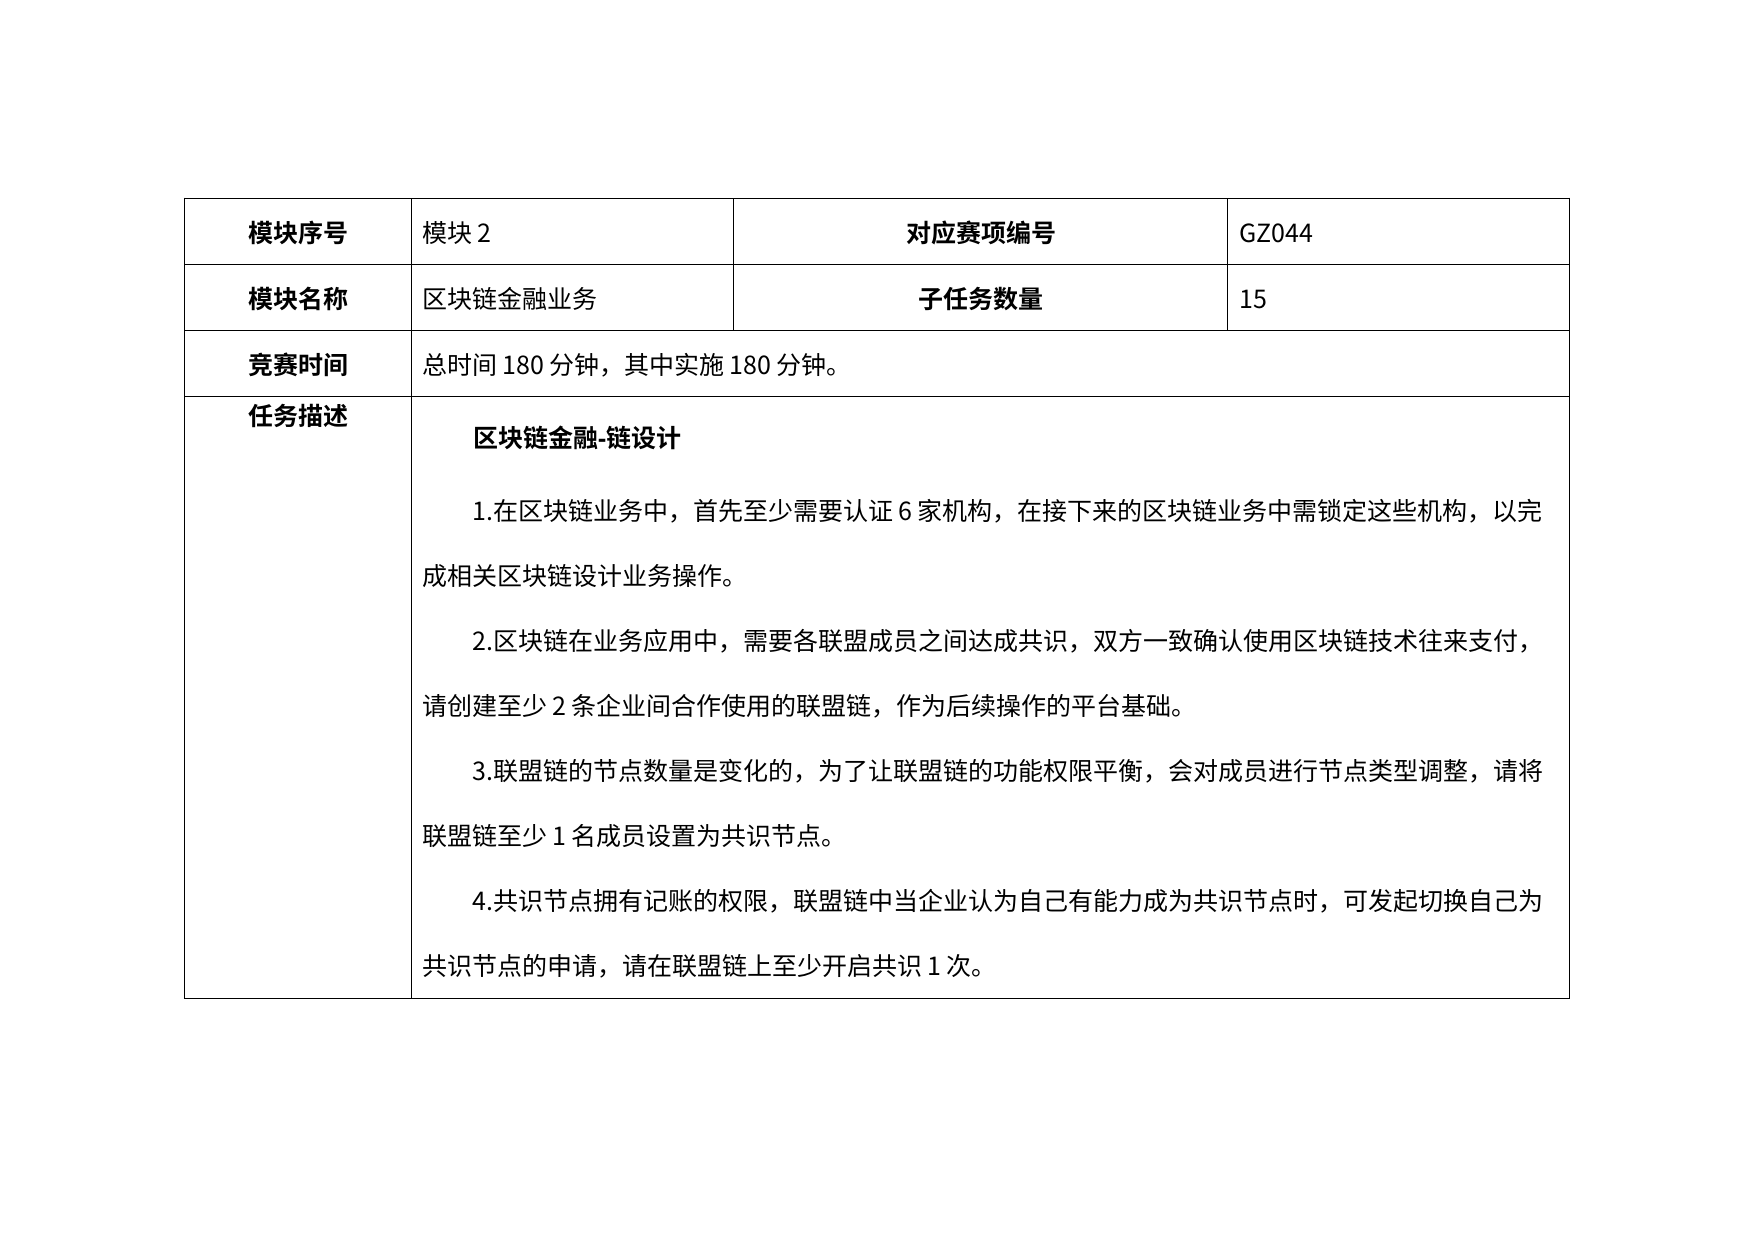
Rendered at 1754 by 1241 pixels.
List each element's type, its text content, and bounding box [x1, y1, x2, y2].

table_cell 15 [1228, 265, 1569, 330]
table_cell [412, 397, 1569, 997]
table_cell 任务描述 [185, 397, 411, 997]
table_cell 子任务数量 [734, 265, 1227, 330]
table_cell 区块链金融业务 [412, 265, 733, 330]
table_header 模块2 [412, 199, 733, 264]
table_header GZ044 [1228, 199, 1569, 264]
table_header 模块序号 [185, 199, 411, 264]
table_header 对应赛项编号 [734, 199, 1227, 264]
table_cell 模块名称 [185, 265, 411, 330]
table_cell 总时间180分钟，其中实施180分钟。 [412, 331, 1569, 396]
table_cell 竞赛时间 [185, 331, 411, 396]
